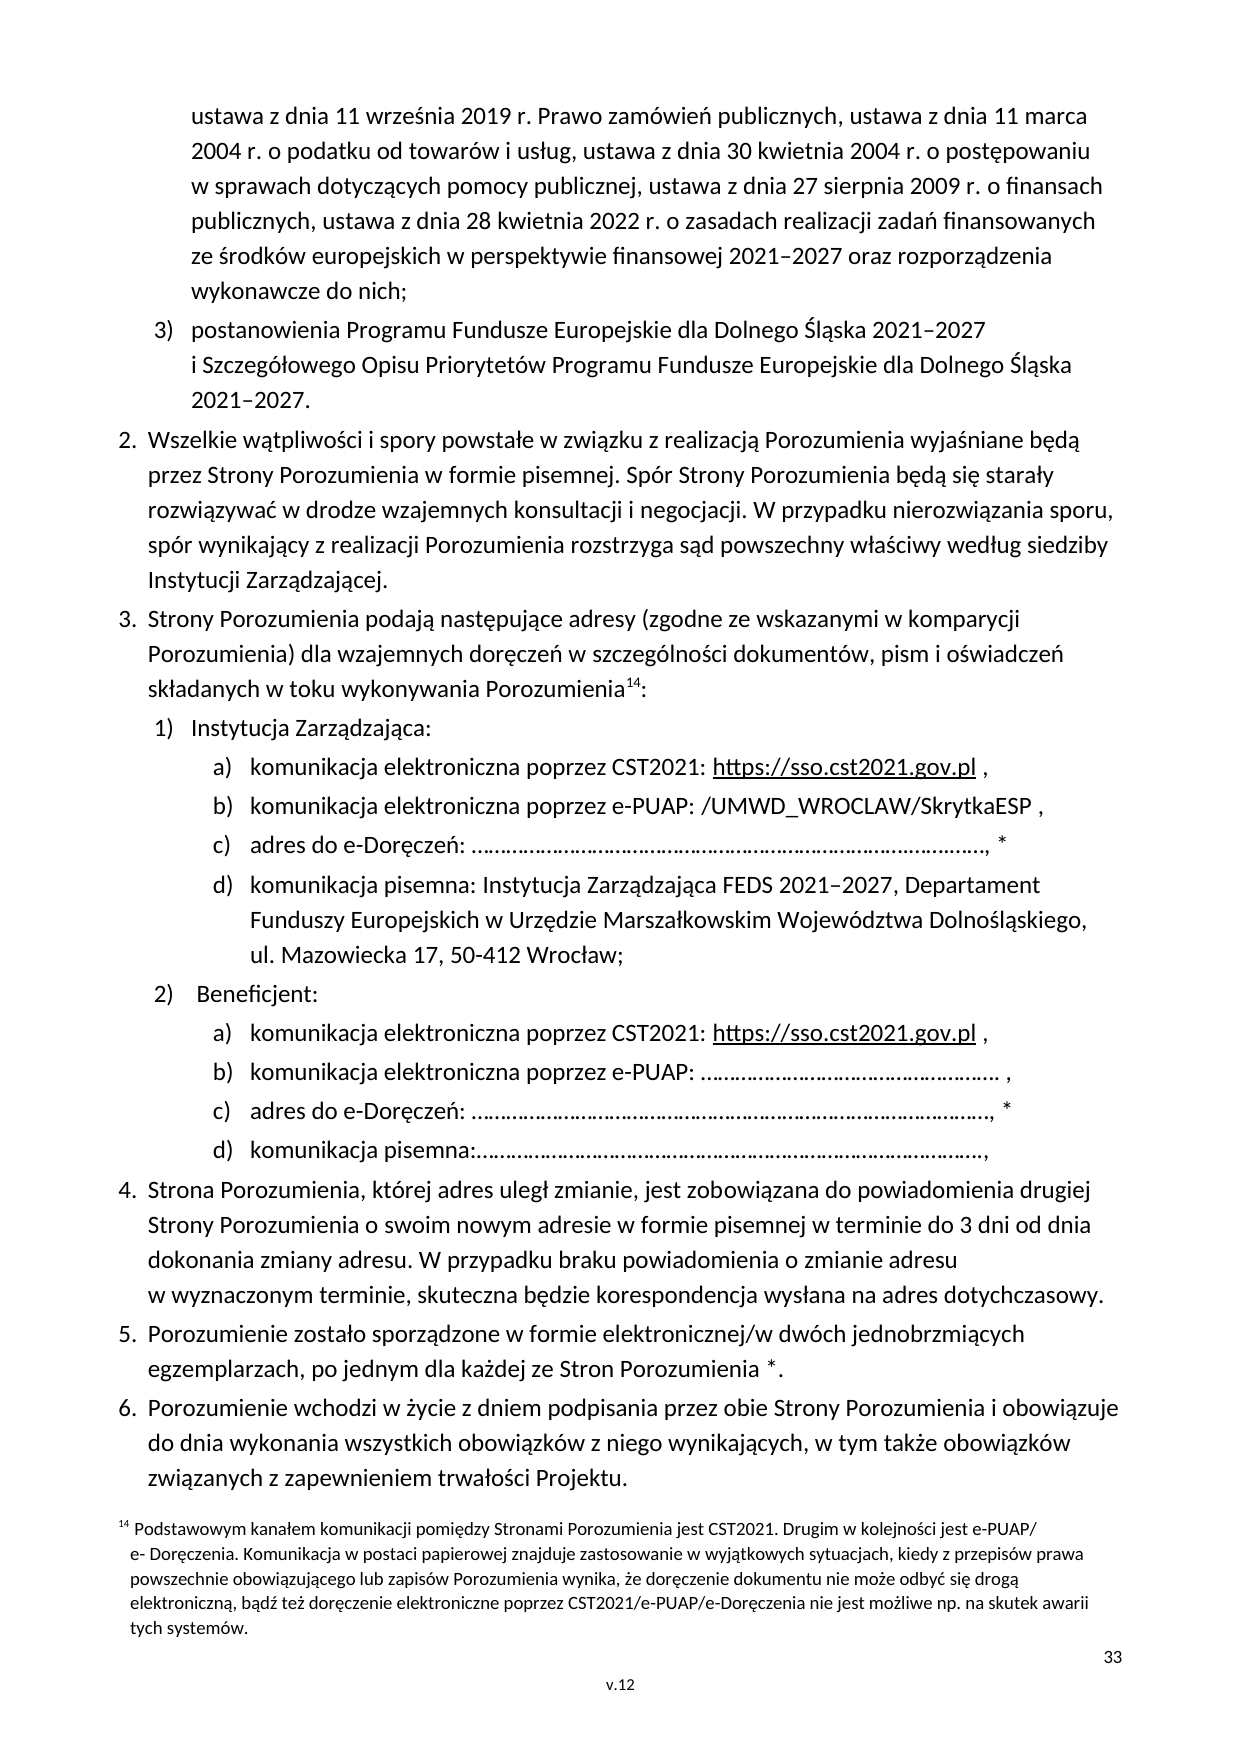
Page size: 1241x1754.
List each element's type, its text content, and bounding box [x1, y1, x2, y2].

list Wszelkie wątpliwości i spory powstałe w związku z realizacją Porozumienia wyjaśniane będą przez Strony Porozumienia w formie pisemnej. Spór Strony Porozumienia będą się starały rozwiązywać w drodze wzajemnych konsultacji i negocjacji. W przypadku nierozwiązania sporu, spór wynikający z realizacji Porozumienia rozstrzyga sąd powszechny właściwy według siedziby Instytucji Zarządzającej. [118, 424, 1122, 594]
list Beneficjent: [153, 978, 1122, 1008]
list adres do e-Doręczeń: ………………………………………………………………………………, * [213, 1095, 1122, 1126]
list komunikacja elektroniczna poprzez CST2021: https://sso.cst2021.gov.pl , [213, 751, 1122, 782]
list komunikacja elektroniczna poprzez e-PUAP: /UMWD_WROCLAW/SkrytkaESP , [213, 790, 1122, 821]
list Strony Porozumienia podają następujące adresy (zgodne ze wskazanymi w komparycji Porozumienia) dla wzajemnych doręczeń w szczególności dokumentów, pism i oświadczeń składanych w toku wykonywania Porozumienia: [118, 603, 1122, 703]
list Porozumienie wchodzi w życie z dniem podpisania przez obie Strony Porozumienia i obowiązuje do dnia wykonania wszystkich obowiązków z niego wynikających, w tym także obowiązków związanych z zapewnieniem trwałości Projektu. [118, 1392, 1122, 1493]
list komunikacja elektroniczna poprzez e-PUAP: ……………………………………………. , [213, 1056, 1122, 1087]
list komunikacja pisemna:……………………………………………………………………………., [213, 1134, 1122, 1165]
list Instytucja Zarządzająca: [153, 712, 1122, 743]
list Porozumienie zostało sporządzone w formie elektronicznej/w dwóch jednobrzmiących egzemplarzach, po jednym dla każdej ze Stron Porozumienia *. [118, 1318, 1122, 1383]
list Strona Porozumienia, której adres uległ zmianie, jest zobowiązana do powiadomienia drugiej Strony Porozumienia o swoim nowym adresie w formie pisemnej w terminie do 3 dni od dnia dokonania zmiany adresu. W przypadku braku powiadomienia o zmianie adresu w wyznaczonym terminie, skuteczna będzie korespondencja wysłana na adres dotychczasowy. [118, 1174, 1122, 1309]
list adres do e-Doręczeń: ………………………………………………………………….…….……, * [213, 829, 1122, 860]
list komunikacja elektroniczna poprzez CST2021: https://sso.cst2021.gov.pl , [213, 1017, 1122, 1048]
list komunikacja pisemna: Instytucja Zarządzająca FEDS 2021–2027, Departament Funduszy Europejskich w Urzędzie Marszałkowskim Województwa Dolnośląskiego, ul. Mazowiecka 17, 50-412 Wrocław; [213, 869, 1122, 969]
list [153, 100, 1122, 306]
list postanowienia Programu Fundusze Europejskie dla Dolnego Śląska 2021–2027 i Szczegółowego Opisu Priorytetów Programu Fundusze Europejskie dla Dolnego Śląska 2021–2027. [153, 314, 1122, 415]
